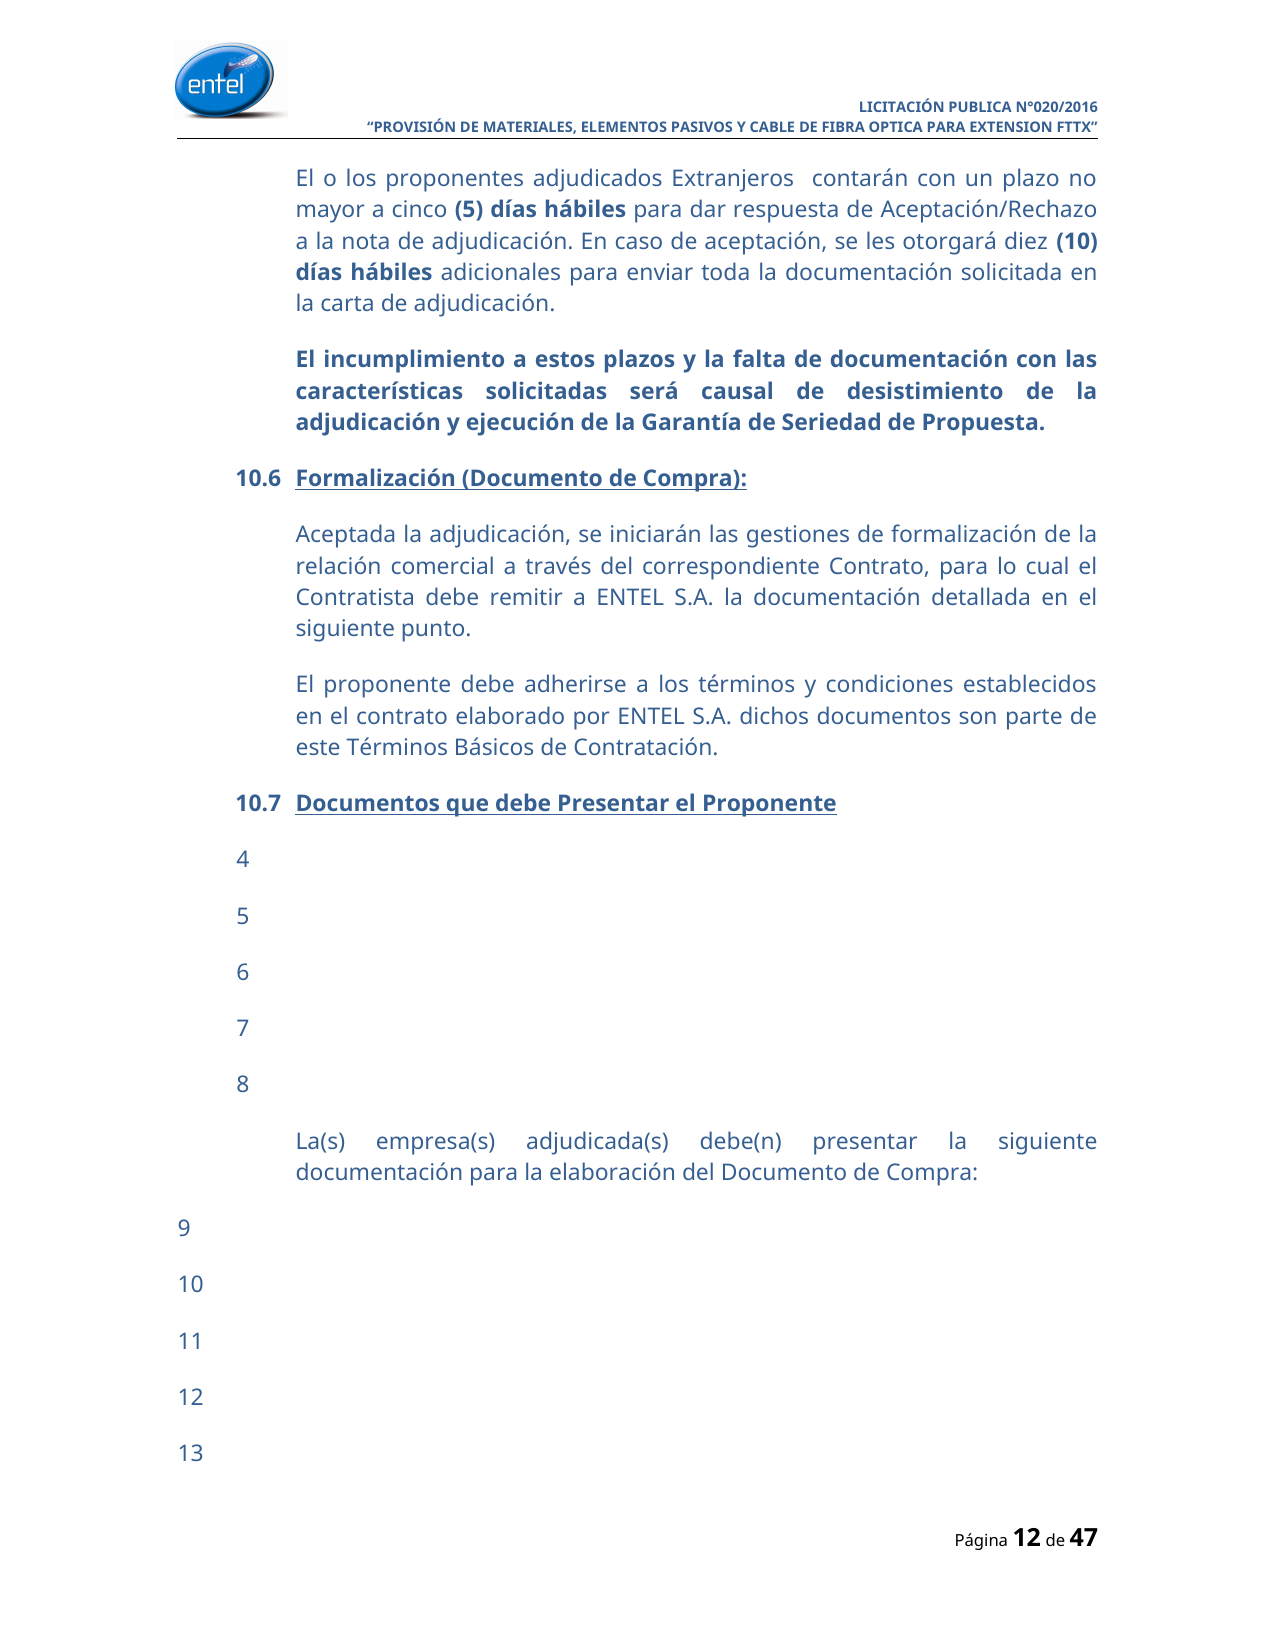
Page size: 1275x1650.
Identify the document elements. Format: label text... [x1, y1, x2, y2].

text El o los proponentes adjudicados Extranjeros contarán con un plazo no mayor a cinco (5) días hábiles para dar respuesta de Aceptación/Rechazo a la nota de adjudicación. En caso de aceptación, se les otorgará diez (10) días hábiles adicionales para enviar toda la documentación solicitada en la carta de adjudicación. [295, 162, 1098, 318]
text El proponente debe adherirse a los términos y condiciones establecidos en el contrato elaborado por ENTEL S.A. dichos documentos son parte de este Términos Básicos de Contratación. [295, 668, 1098, 762]
text La(s) empresa(s) adjudicada(s) debe(n) presentar la siguiente documentación para la elaboración del Documento de Compra: [295, 1125, 1098, 1187]
picture [174, 41, 289, 119]
text El incumplimiento a estos plazos y la falta de documentación con las características solicitadas será causal de desistimiento de la adjudicación y ejecución de la Garantía de Seriedad de Propuesta. [295, 343, 1098, 437]
list Documentos que debe Presentar el Proponente [235, 787, 1098, 818]
text Aceptada la adjudicación, se iniciarán las gestiones de formalización de la relación comercial a través del correspondiente Contrato, para lo cual el Contratista debe remitir a ENTEL S.A. la documentación detallada en el siguiente punto. [295, 518, 1098, 643]
list Formalización (Documento de Compra): [235, 462, 1098, 493]
